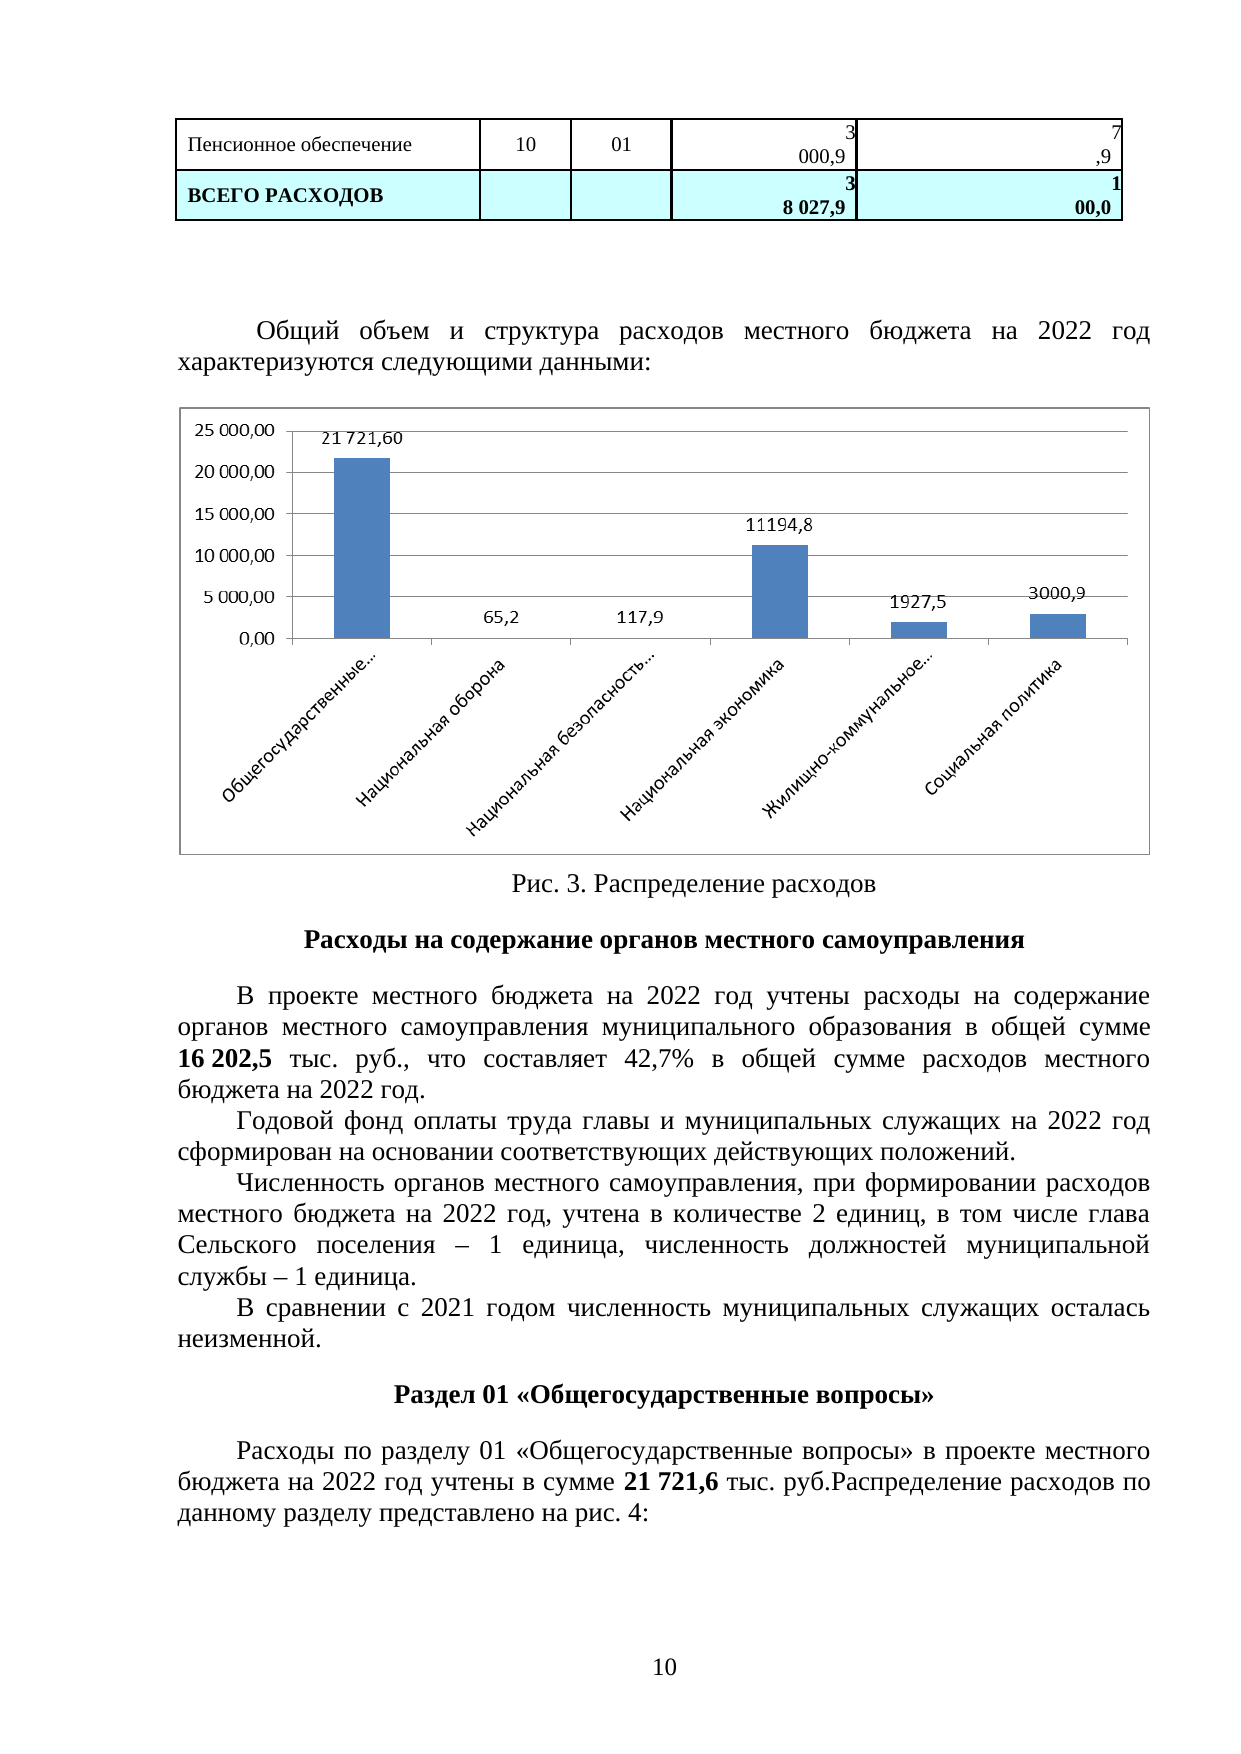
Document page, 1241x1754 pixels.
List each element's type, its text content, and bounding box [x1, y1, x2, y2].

text Рис. 3. Распределение расходов [177, 867, 1152, 898]
text Годовой фонд оплаты труда главы и муниципальных служащих на 2022 год сформирован на основании соответствующих действующих положений. [177, 1104, 1152, 1166]
text Общий объем и структура расходов местного бюджета на 2022 год характеризуются следующими данными: [177, 314, 1152, 376]
text В проекте местного бюджета на 2022 год учтены расходы на содержание органов местного самоуправления муниципального образования в общей сумме 16 202,5 тыс. руб., что составляет 42,7% в общей сумме расходов местного бюджета на 2022 год. [177, 979, 1152, 1104]
table_cell 01 [572, 120, 670, 168]
table_cell ВСЕГО РАСХОДОВ [177, 171, 479, 219]
picture [179, 407, 1150, 855]
table_cell 38 027,9 [673, 171, 855, 219]
text Расходы по разделу 01 «Общегосударственные вопросы» в проекте местного бюджета на 2022 год учтены в сумме 21 721,6 тыс. руб.Распределение расходов по данному разделу представлено на рис. 4: [177, 1434, 1152, 1528]
text Расходы на содержание органов местного самоуправления [177, 923, 1152, 954]
table_cell 3000,9 [673, 120, 855, 168]
table_cell [481, 171, 570, 219]
table_cell 100,0 [858, 171, 1121, 219]
text Численность органов местного самоуправления, при формировании расходов местного бюджета на 2022 год, учтена в количестве 2 единиц, в том числе глава Сельского поселения – 1 единица, численность должностей муниципальной службы – 1 единица. [177, 1166, 1152, 1291]
table_cell [572, 171, 670, 219]
table_cell 10 [481, 120, 570, 168]
table_cell 7,9 [858, 120, 1121, 168]
text Раздел 01 «Общегосударственные вопросы» [177, 1378, 1152, 1409]
text В сравнении с 2021 годом численность муниципальных служащих осталась неизменной. [177, 1291, 1152, 1353]
table_cell Пенсионное обеспечение [177, 120, 479, 168]
